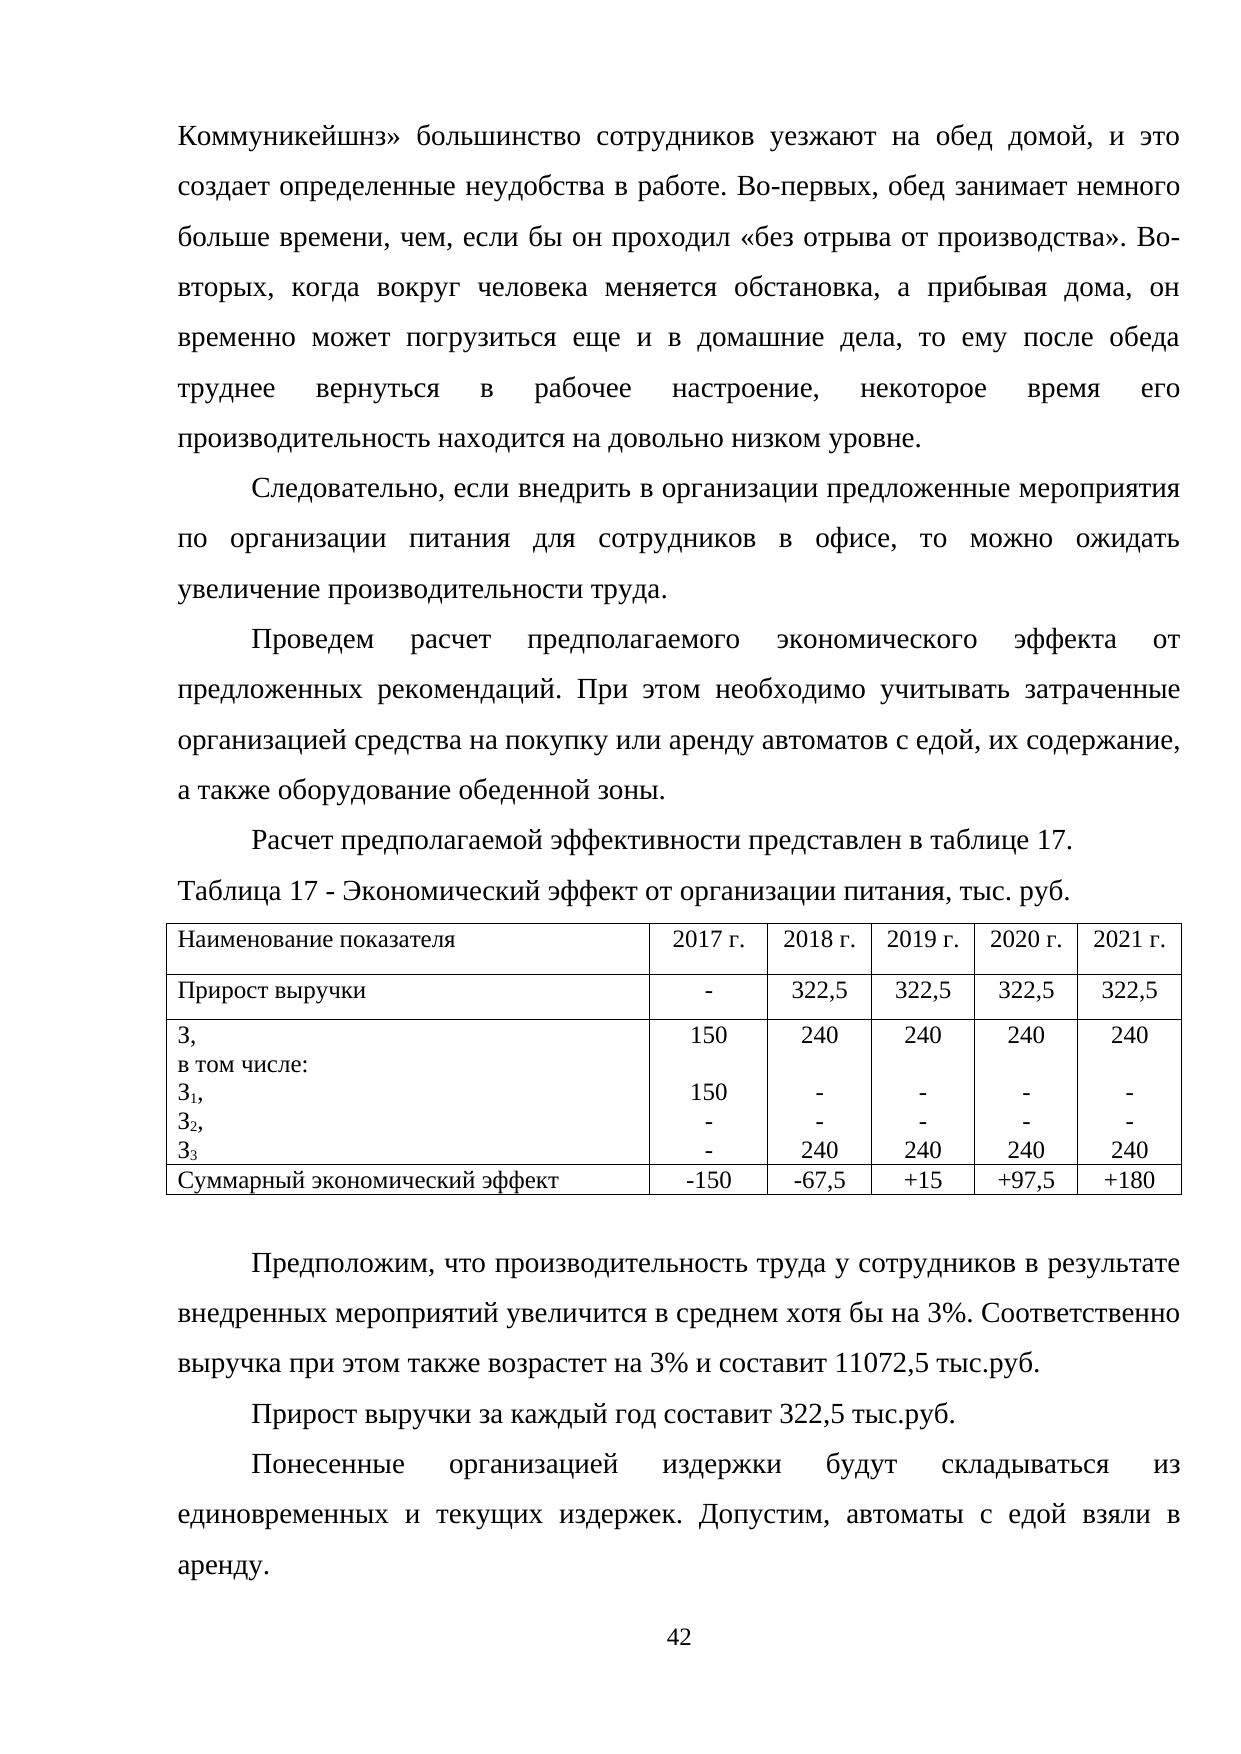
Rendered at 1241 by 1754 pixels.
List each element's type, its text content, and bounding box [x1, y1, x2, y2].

table_cell 240 - - 240 [872, 1020, 974, 1164]
table_header 2017 г. [650, 924, 767, 974]
table_cell - [650, 975, 767, 1019]
table_header 2019 г. [872, 924, 974, 974]
text Понесенные организацией издержки будут складываться из единовременных и текущих издержек. Допустим, автоматы с едой взяли в аренду. [177, 1446, 1181, 1580]
text Прирост выручки за каждый год составит 322,5 тыс.руб. [177, 1396, 1181, 1429]
text Расчет предполагаемой эффективности представлен в таблице 17. [177, 822, 1181, 856]
table_header 2020 г. [975, 924, 1077, 974]
table_header 2018 г. [768, 924, 871, 974]
table_cell 240 - - 240 [768, 1020, 871, 1164]
table_cell Суммарный экономический эффект [167, 1165, 649, 1193]
text Проведем расчет предполагаемого экономического эффекта от предложенных рекомендаций. При этом необходимо учитывать затраченные организацией средства на покупку или аренду автоматов с едой, их содержание, а также оборудование обеденной зоны. [177, 621, 1181, 806]
table_cell 322,5 [975, 975, 1077, 1019]
table_cell 240 - - 240 [975, 1020, 1077, 1164]
table_cell +15 [872, 1165, 974, 1193]
text Следовательно, если внедрить в организации предложенные мероприятия по организации питания для сотрудников в офисе, то можно ожидать увеличение производительности труда. [177, 470, 1181, 604]
text Предположим, что производительность труда у сотрудников в результате внедренных мероприятий увеличится в среднем хотя бы на 3%. Соответственно выручка при этом также возрастет на 3% и составит 11072,5 тыс.руб. [177, 1245, 1181, 1379]
table_header Наименование показателя [167, 924, 649, 974]
table_cell 322,5 [872, 975, 974, 1019]
table_cell Прирост выручки [167, 975, 649, 1019]
table_cell 322,5 [768, 975, 871, 1019]
text Таблица 17 - Экономический эффект от организации питания, тыс. руб. [177, 873, 1181, 906]
table_cell 322,5 [1078, 975, 1181, 1019]
table_cell З, в том числе: З1, З2, З3 [167, 1020, 649, 1164]
table_header 2021 г. [1078, 924, 1181, 974]
table_cell -67,5 [768, 1165, 871, 1193]
table_cell +180 [1078, 1165, 1181, 1193]
table_cell +97,5 [975, 1165, 1077, 1193]
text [177, 118, 1181, 453]
table_cell -150 [650, 1165, 767, 1193]
table_cell 150 150 - - [650, 1020, 767, 1164]
table_cell 240 - - 240 [1078, 1020, 1181, 1164]
